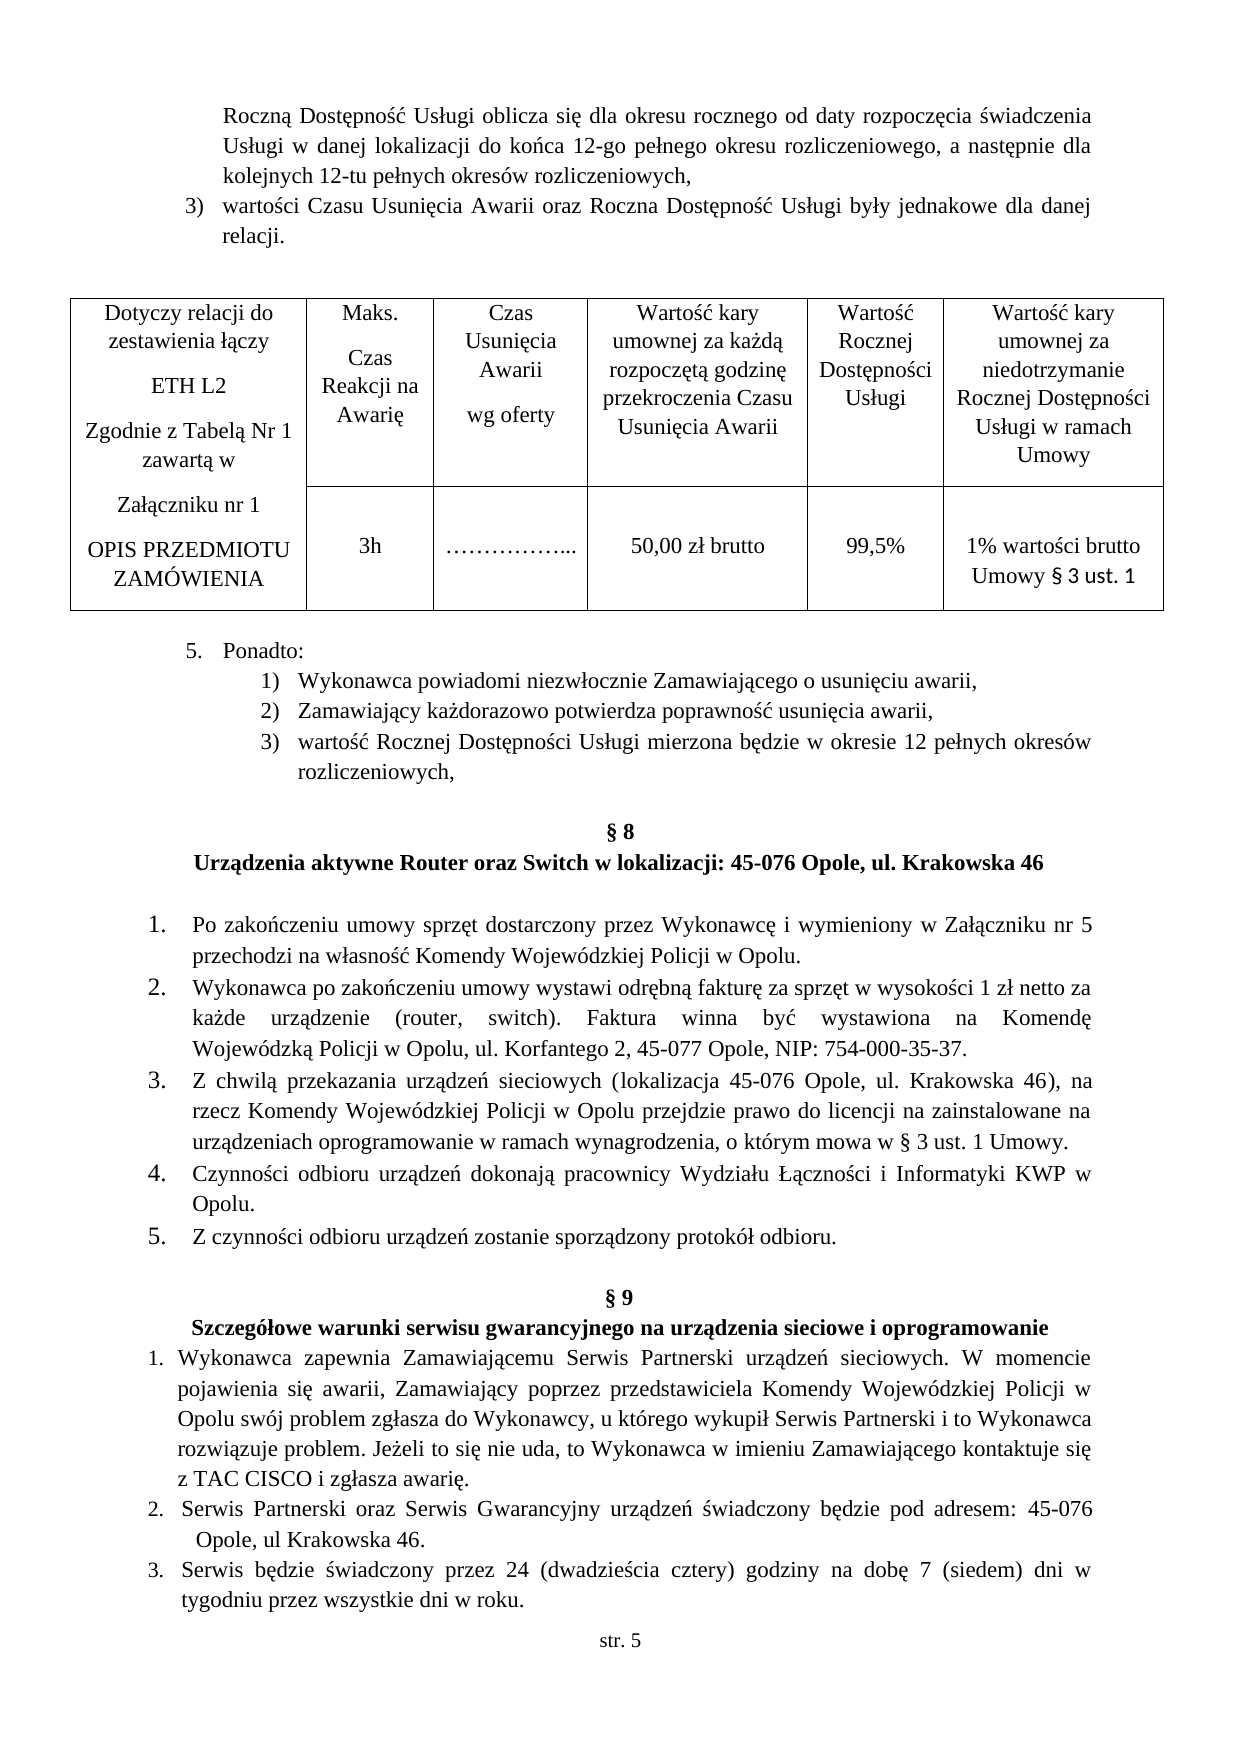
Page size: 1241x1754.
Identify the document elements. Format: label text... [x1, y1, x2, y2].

table_cell 3h [307, 487, 433, 610]
table_cell 50,00 zł brutto [588, 487, 807, 610]
text Szczegółowe warunki serwisu gwarancyjnego na urządzenia sieciowe i oprogramowanie [148, 1314, 1093, 1341]
list Ponadto: [185, 637, 1093, 663]
list Z chwilą przekazania urządzeń sieciowych (lokalizacja 45-076 Opole, ul. Krakowska 46), na rzecz Komendy Wojewódzkiej Policji w Opolu przejdzie prawo do licencji na zainstalowane na urządzeniach oprogramowanie w ramach wynagrodzenia, o którym mowa w § 3 ust. 1 Umowy. [148, 1065, 1093, 1154]
table_cell ……………... [434, 487, 587, 610]
list Po zakończeniu umowy sprzęt dostarczony przez Wykonawcę i wymieniony w Załączniku nr 5 przechodzi na własność Komendy Wojewódzkiej Policji w Opolu. [148, 909, 1093, 968]
text § 8 [148, 818, 1093, 845]
list wartości Czasu Usunięcia Awarii oraz Roczna Dostępność Usługi były jednakowe dla danej relacji. [185, 192, 1093, 249]
list Zamawiający każdorazowo potwierdza poprawność usunięcia awarii, [260, 698, 1093, 724]
table_cell 1% wartości brutto Umowy § 3 ust. 1 [944, 487, 1163, 610]
table_header Wartość kary umownej za każdą rozpoczętą godzinę przekroczenia Czasu Usunięcia Awarii [588, 299, 807, 486]
list Serwis będzie świadczony przez 24 (dwadzieścia cztery) godziny na dobę 7 (siedem) dni w tygodniu przez wszystkie dni w roku. [148, 1556, 1093, 1612]
table_header Maks. Czas Reakcji na Awarię [307, 299, 433, 486]
text Roczną Dostępność Usługi oblicza się dla okresu rocznego od daty rozpoczęcia świadczenia Usługi w danej lokalizacji do końca 12-go pełnego okresu rozliczeniowego, a następnie dla kolejnych 12-tu pełnych okresów rozliczeniowych, [223, 102, 1093, 188]
table_cell 99,5% [808, 487, 943, 610]
list Wykonawca zapewnia Zamawiającemu Serwis Partnerski urządzeń sieciowych. W momencie pojawienia się awarii, Zamawiający poprzez przedstawiciela Komendy Wojewódzkiej Policji w Opolu swój problem zgłasza do Wykonawcy, u którego wykupił Serwis Partnerski i to Wykonawca rozwiązuje problem. Jeżeli to się nie uda, to Wykonawca w imieniu Zamawiającego kontaktuje się z TAC CISCO i zgłasza awarię. [148, 1344, 1093, 1492]
list Czynności odbioru urządzeń dokonają pracownicy Wydziału Łączności i Informatyki KWP w Opolu. [148, 1158, 1093, 1217]
table_header Czas Usunięcia Awarii wg oferty [434, 299, 587, 486]
table_header Wartość kary umownej za niedotrzymanie Rocznej Dostępności Usługi w ramach Umowy [944, 299, 1163, 486]
list Wykonawca po zakończeniu umowy wystawi odrębną fakturę za sprzęt w wysokości 1 zł netto za każde urządzenie (router, switch). Faktura winna być wystawiona na Komendę Wojewódzką Policji w Opolu, ul. Korfantego 2, 45-077 Opole, NIP: 754-000-35-37. [148, 972, 1093, 1061]
list Wykonawca powiadomi niezwłocznie Zamawiającego o usunięciu awarii, [260, 667, 1093, 694]
text Urządzenia aktywne Router oraz Switch w lokalizacji: 45-076 Opole, ul. Krakowska 46 [148, 849, 1090, 875]
table_header Wartość Rocznej Dostępności Usługi [808, 299, 943, 486]
text § 9 [148, 1284, 1090, 1310]
list wartość Rocznej Dostępności Usługi mierzona będzie w okresie 12 pełnych okresów rozliczeniowych, [260, 728, 1093, 784]
list Z czynności odbioru urządzeń zostanie sporządzony protokół odbioru. [148, 1221, 1093, 1249]
table_header Dotyczy relacji do zestawienia łączy ETH L2 Zgodnie z Tabelą Nr 1 zawartą w Załączniku nr 1 OPIS PRZEDMIOTU ZAMÓWIENIA [71, 299, 306, 610]
list Serwis Partnerski oraz Serwis Gwarancyjny urządzeń świadczony będzie pod adresem: 45-076 Opole, ul Krakowska 46. [148, 1495, 1093, 1552]
